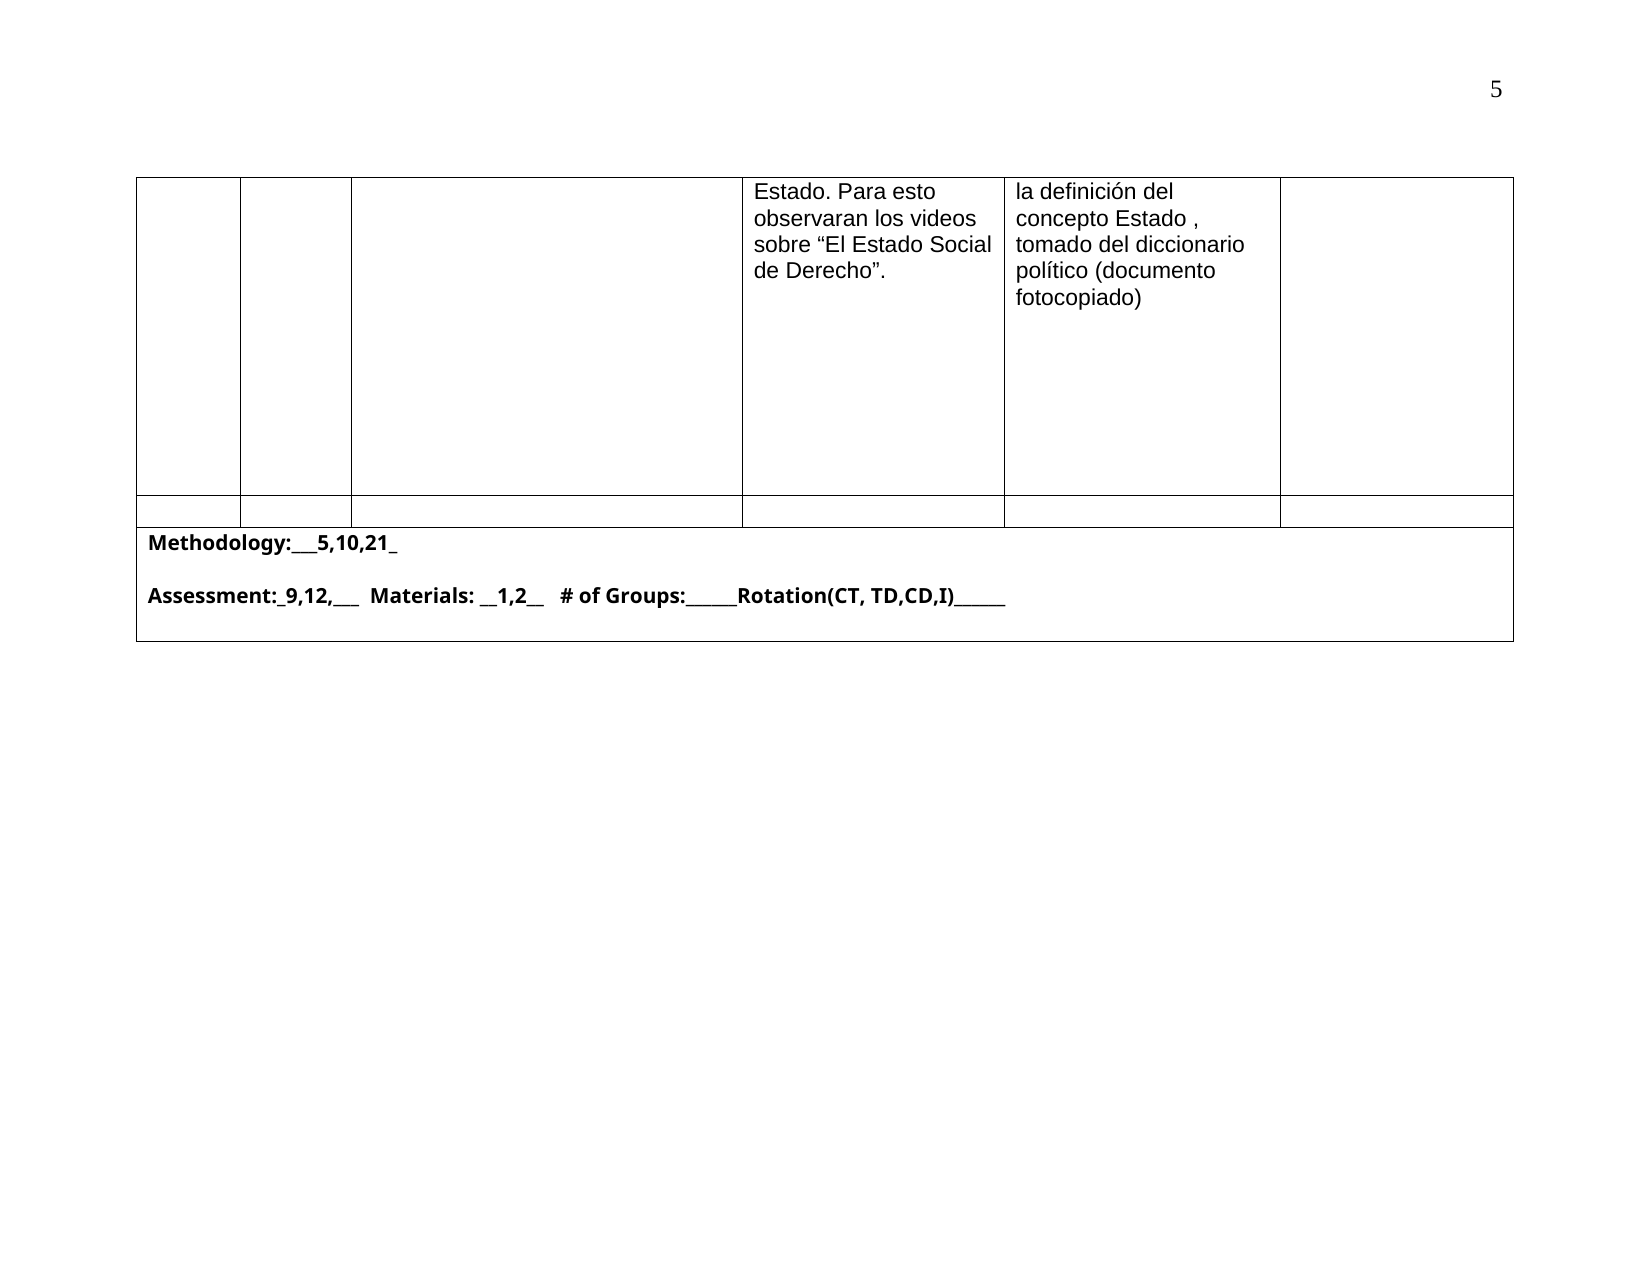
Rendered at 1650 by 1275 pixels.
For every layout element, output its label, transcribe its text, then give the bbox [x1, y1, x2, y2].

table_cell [1005, 178, 1280, 494]
table_cell [352, 496, 742, 527]
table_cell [743, 178, 1004, 494]
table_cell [137, 178, 240, 494]
table_cell [1281, 496, 1513, 527]
table_cell [743, 496, 1004, 527]
table_cell Methodology:___5,10,21_ Assessment:_9,12,___ Materials: __1,2__ # of Groups:______Rotation(CT, TD,CD,I)______ [137, 528, 1513, 641]
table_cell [1281, 178, 1513, 494]
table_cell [352, 178, 742, 494]
table_cell [137, 496, 240, 527]
table_cell [1005, 496, 1280, 527]
table_cell [241, 178, 351, 494]
table_cell [241, 496, 351, 527]
